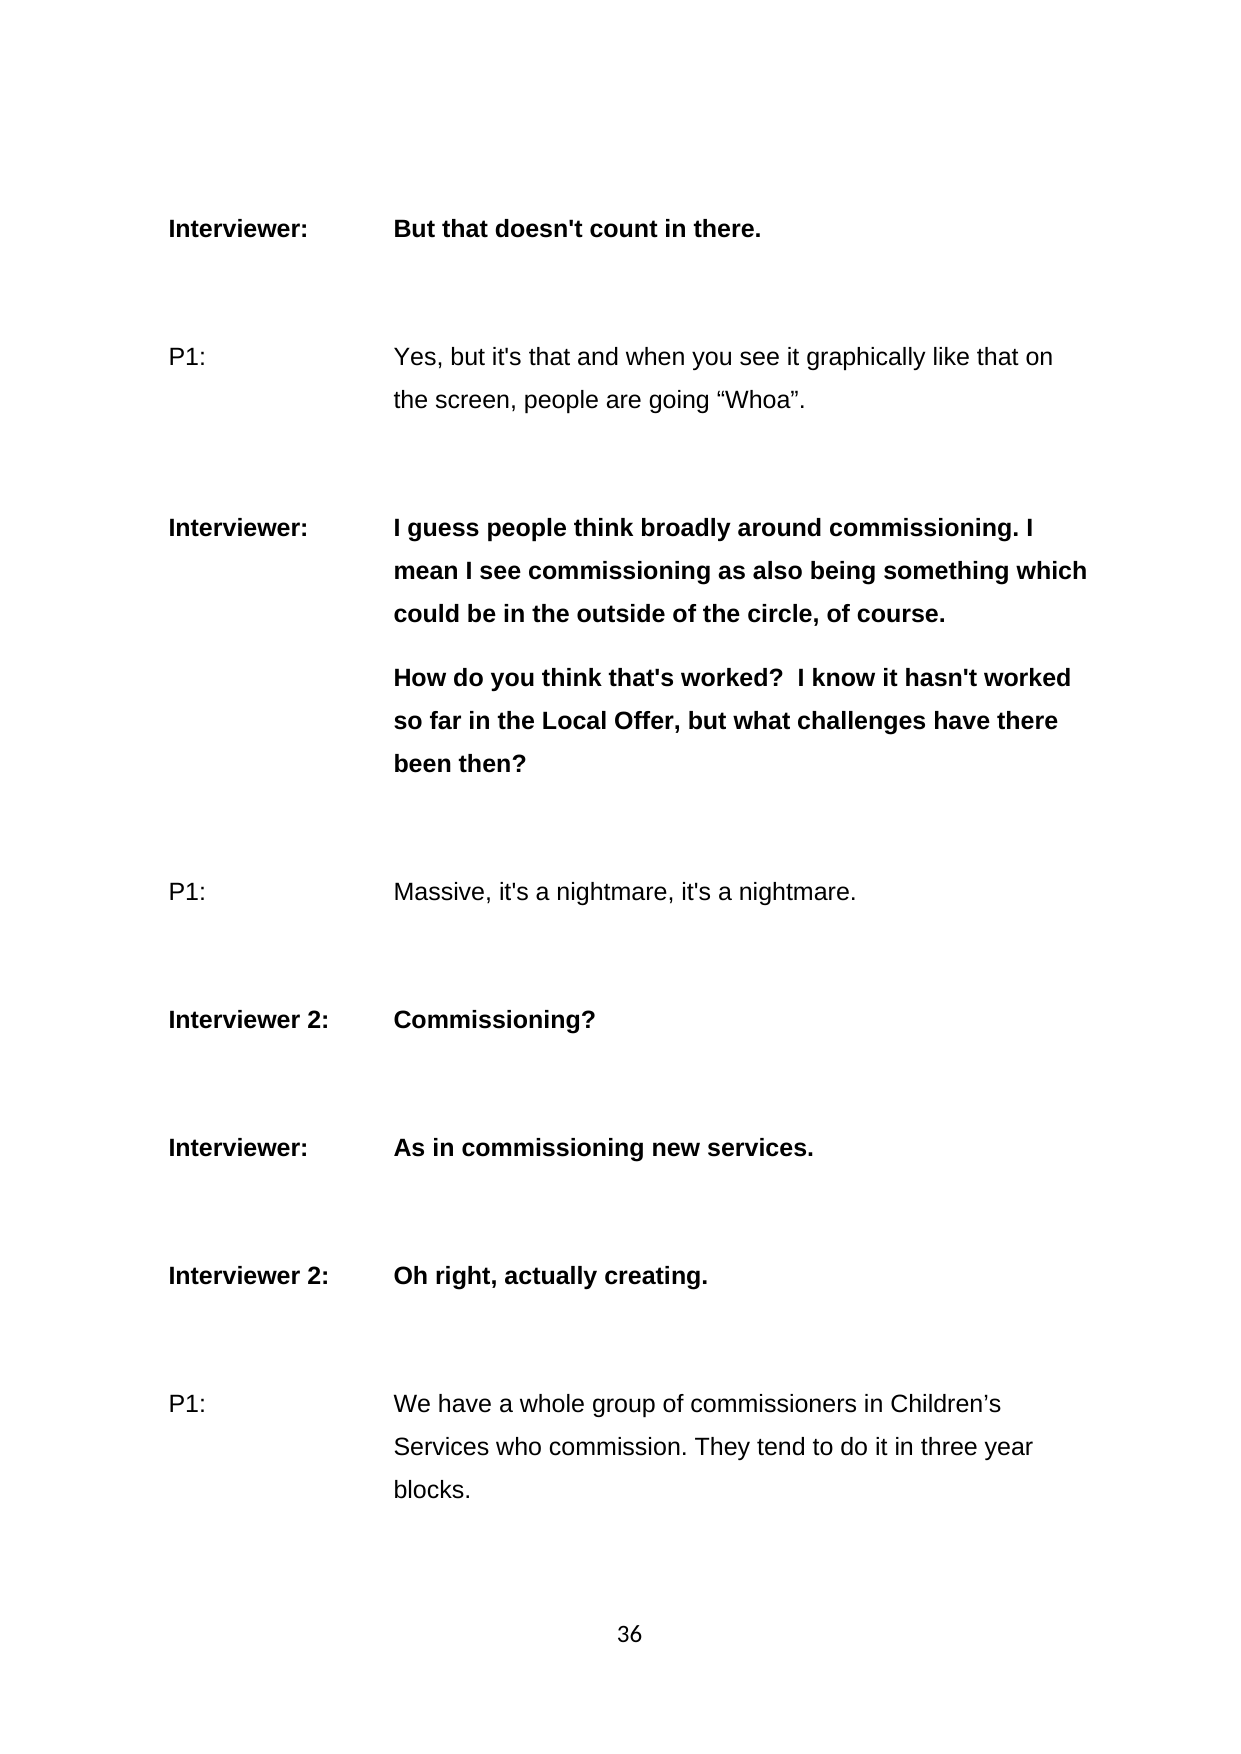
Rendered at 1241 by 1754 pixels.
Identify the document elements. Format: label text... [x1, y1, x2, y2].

text P1: Yes, but it's that and when you see it graphically like that on the screen, people are going “Whoa”. [168, 342, 1090, 414]
text P1: Massive, it's a nightmare, it's a nightmare. [168, 877, 1090, 906]
text P1: We have a whole group of commissioners in Children’s Services who commission. They tend to do it in three year blocks. [168, 1389, 1090, 1504]
text Interviewer: As in commissioning new services. [168, 1133, 1090, 1162]
text Interviewer 2: Oh right, actually creating. [168, 1261, 1090, 1290]
text Interviewer 2: Commissioning? [168, 1005, 1090, 1034]
text How do you think that's worked? I know it hasn't worked so far in the Local Offer, but what challenges have there been then? [393, 663, 1090, 778]
text Interviewer: But that doesn't count in there. [168, 214, 1090, 243]
text Interviewer: I guess people think broadly around commissioning. I mean I see commissioning as also being something which could be in the outside of the circle, of course. [168, 513, 1090, 628]
